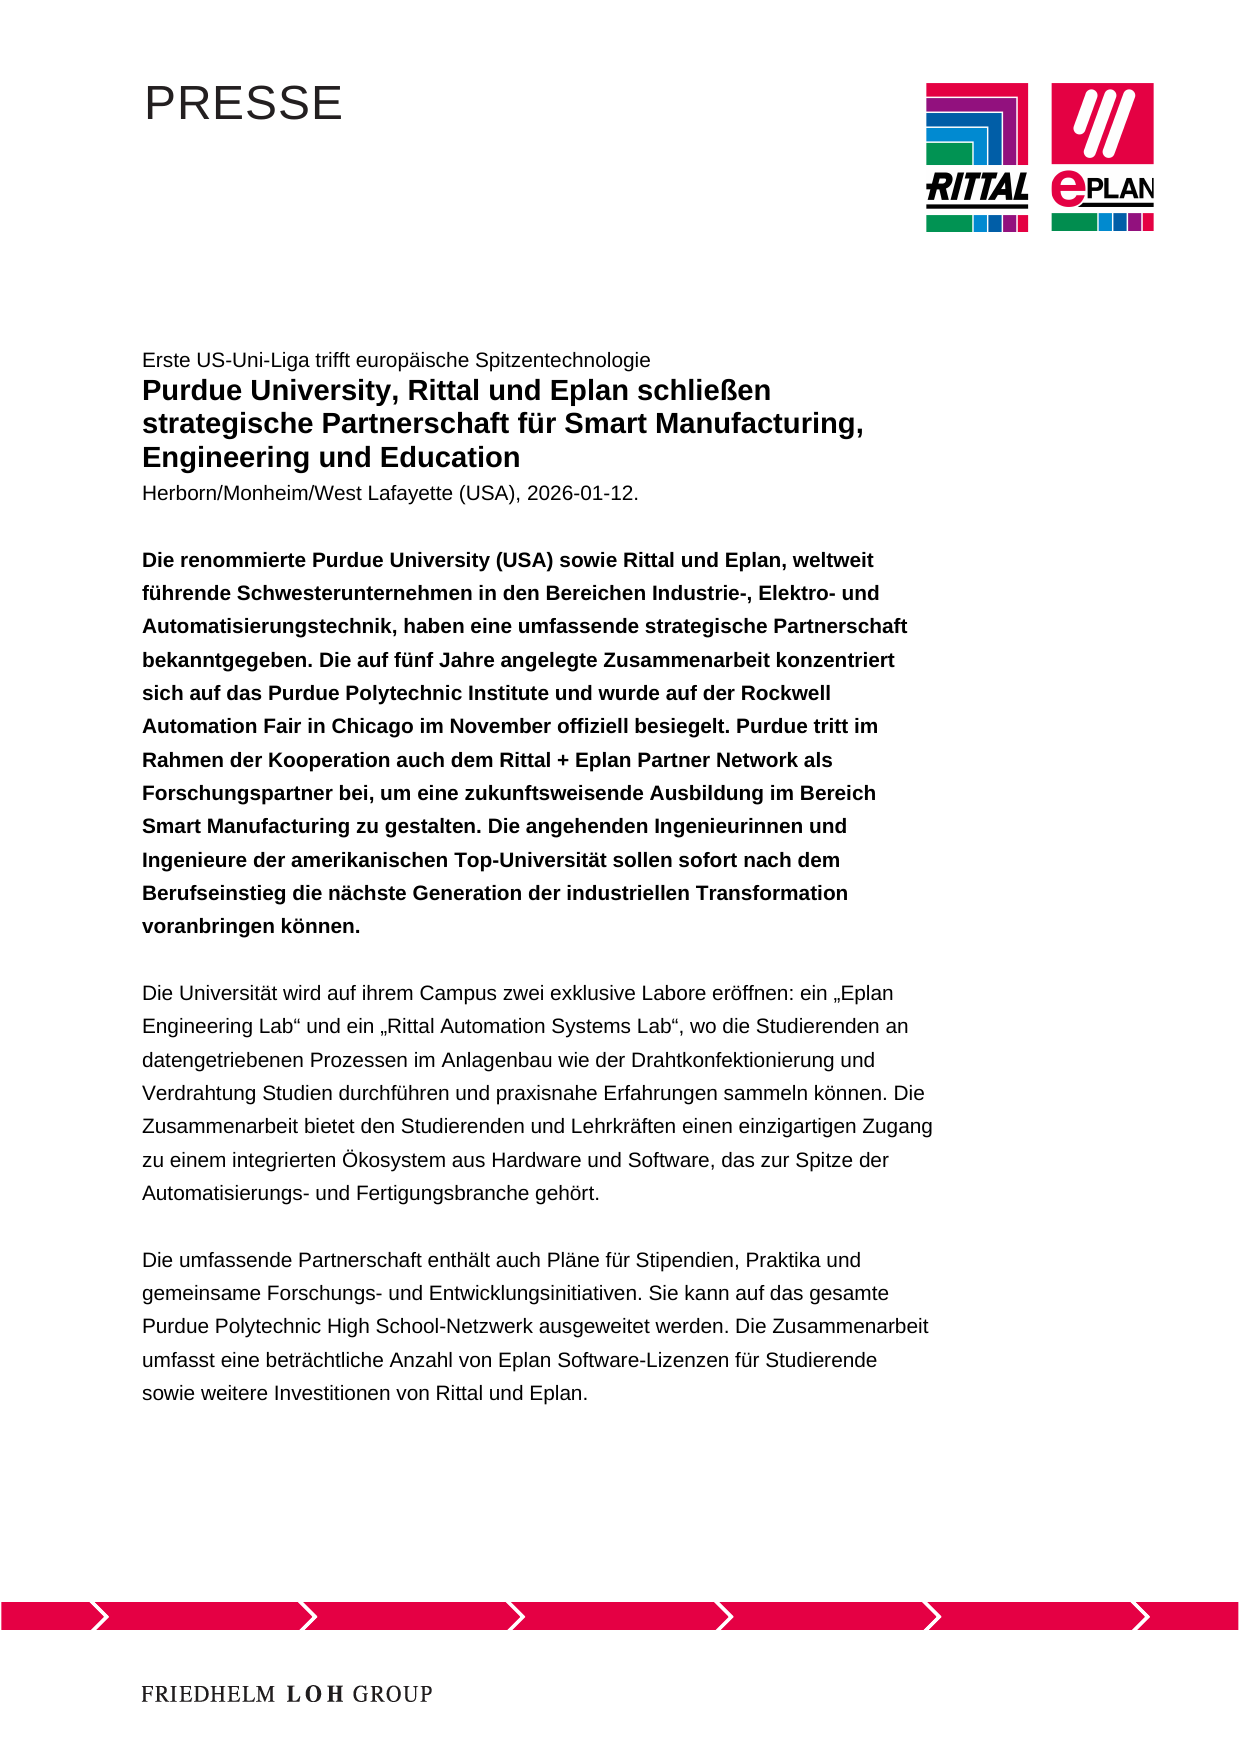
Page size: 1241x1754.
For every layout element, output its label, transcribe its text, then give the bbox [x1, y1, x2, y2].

text Die Universität wird auf ihrem Campus zwei exklusive Labore eröffnen: ein „Eplan Engineering Lab“ und ein „Rittal Automation Systems Lab“, wo die Studierenden an datengetriebenen Prozessen im Anlagenbau wie der Drahtkonfektionierung und Verdrahtung Studien durchführen und praxisnahe Erfahrungen sammeln können. Die Zusammenarbeit bietet den Studierenden und Lehrkräften einen einzigartigen Zugang zu einem integrierten Ökosystem aus Hardware und Software, das zur Spitze der Automatisierungs- und Fertigungsbranche gehört. [142, 974, 936, 1207]
text Die renommierte Purdue University (USA) sowie Rittal und Eplan, weltweit führende Schwesterunternehmen in den Bereichen Industrie-, Elektro- und Automatisierungstechnik, haben eine umfassende strategische Partnerschaft bekanntgegeben. Die auf fünf Jahre angelegte Zusammenarbeit konzentriert sich auf das Purdue Polytechnic Institute und wurde auf der Rockwell Automation Fair in Chicago im November offiziell besiegelt. Purdue tritt im Rahmen der Kooperation auch dem Rittal + Eplan Partner Network als Forschungspartner bei, um eine zukunftsweisende Ausbildung im Bereich Smart Manufacturing zu gestalten. Die angehenden Ingenieurinnen und Ingenieure der amerikanischen Top-Universität sollen sofort nach dem Berufseinstieg die nächste Generation der industriellen Transformation voranbringen können. [142, 540, 936, 940]
text Herborn/Monheim/West Lafayette (USA), 2026-01-12. [142, 474, 936, 507]
picture [1051, 83, 1154, 230]
picture [141, 1685, 432, 1702]
text Die umfassende Partnerschaft enthält auch Pläne für Stipendien, Praktika und gemeinsame Forschungs- und Entwicklungsinitiativen. Sie kann auf das gesamte Purdue Polytechnic High School-Netzwerk ausgeweitet werden. Die Zusammenarbeit umfasst eine beträchtliche Anzahl von Eplan Software-Lizenzen für Studierende sowie weitere Investitionen von Rittal und Eplan. [142, 1240, 936, 1407]
text Erste US-Uni-Liga trifft europäische Spitzentechnologie [142, 340, 936, 374]
picture [0, 1602, 1238, 1629]
text Purdue University, Rittal und Eplan schließen strategische Partnerschaft für Smart Manufacturing, Engineering und Education [142, 374, 936, 474]
picture [926, 83, 1029, 232]
